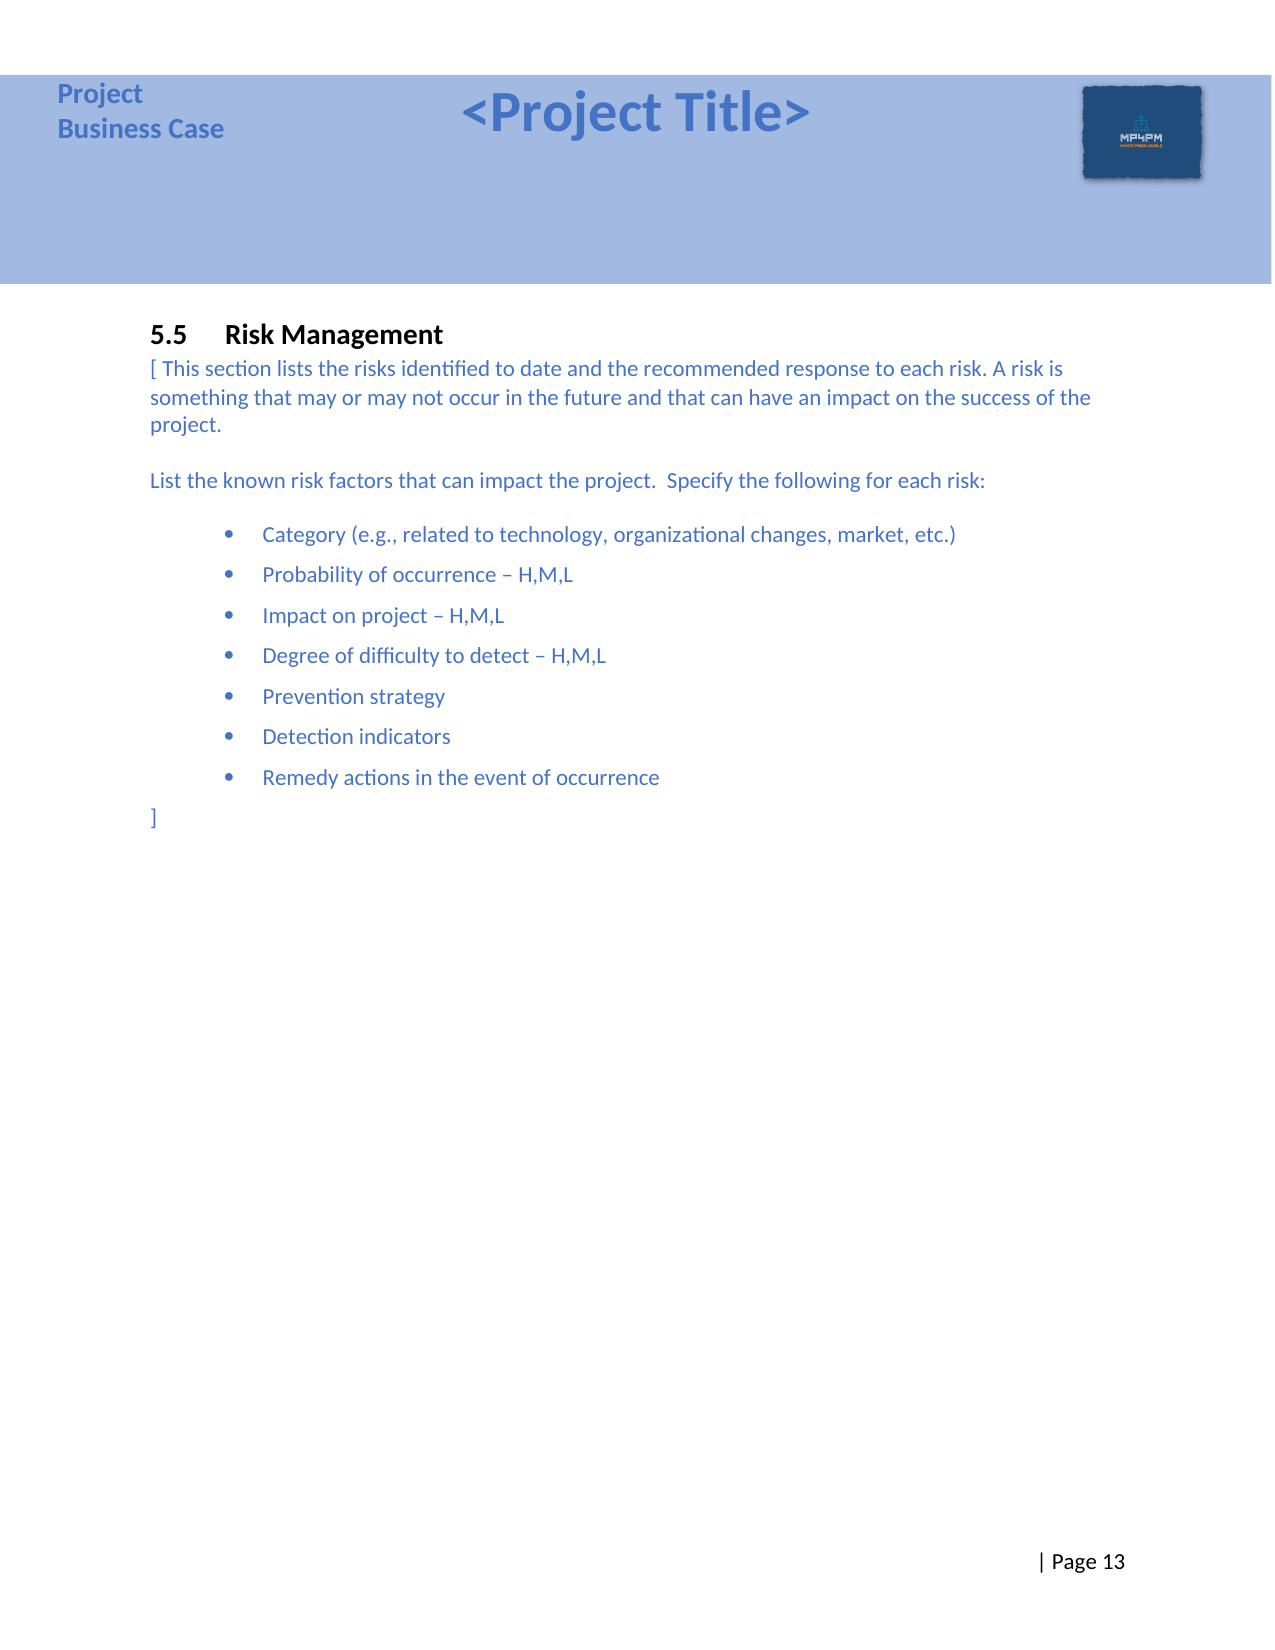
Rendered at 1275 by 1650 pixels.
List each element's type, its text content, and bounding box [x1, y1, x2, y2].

subtitle Probability of occurrence – H,M,L [225, 560, 1125, 588]
subtitle Degree of difficulty to detect – H,M,L [225, 641, 1125, 669]
subtitle [ This section lists the risks identified to date and the recommended response to each risk. A risk is something that may or may not occur in the future and that can have an impact on the success of the project. List the known risk factors that can impact the project. Specify the following for each risk: [150, 354, 1125, 495]
subtitle Detection indicators [225, 722, 1125, 750]
subtitle ] [150, 803, 1125, 831]
subtitle Category (e.g., related to technology, organizational changes, market, etc.) [225, 520, 1125, 548]
subtitle Impact on project – H,M,L [225, 601, 1125, 629]
subtitle Prevention strategy [225, 682, 1125, 710]
subtitle Remedy actions in the event of occurrence [225, 763, 1125, 791]
subtitle Risk Management [150, 316, 1125, 352]
picture [1071, 75, 1213, 190]
